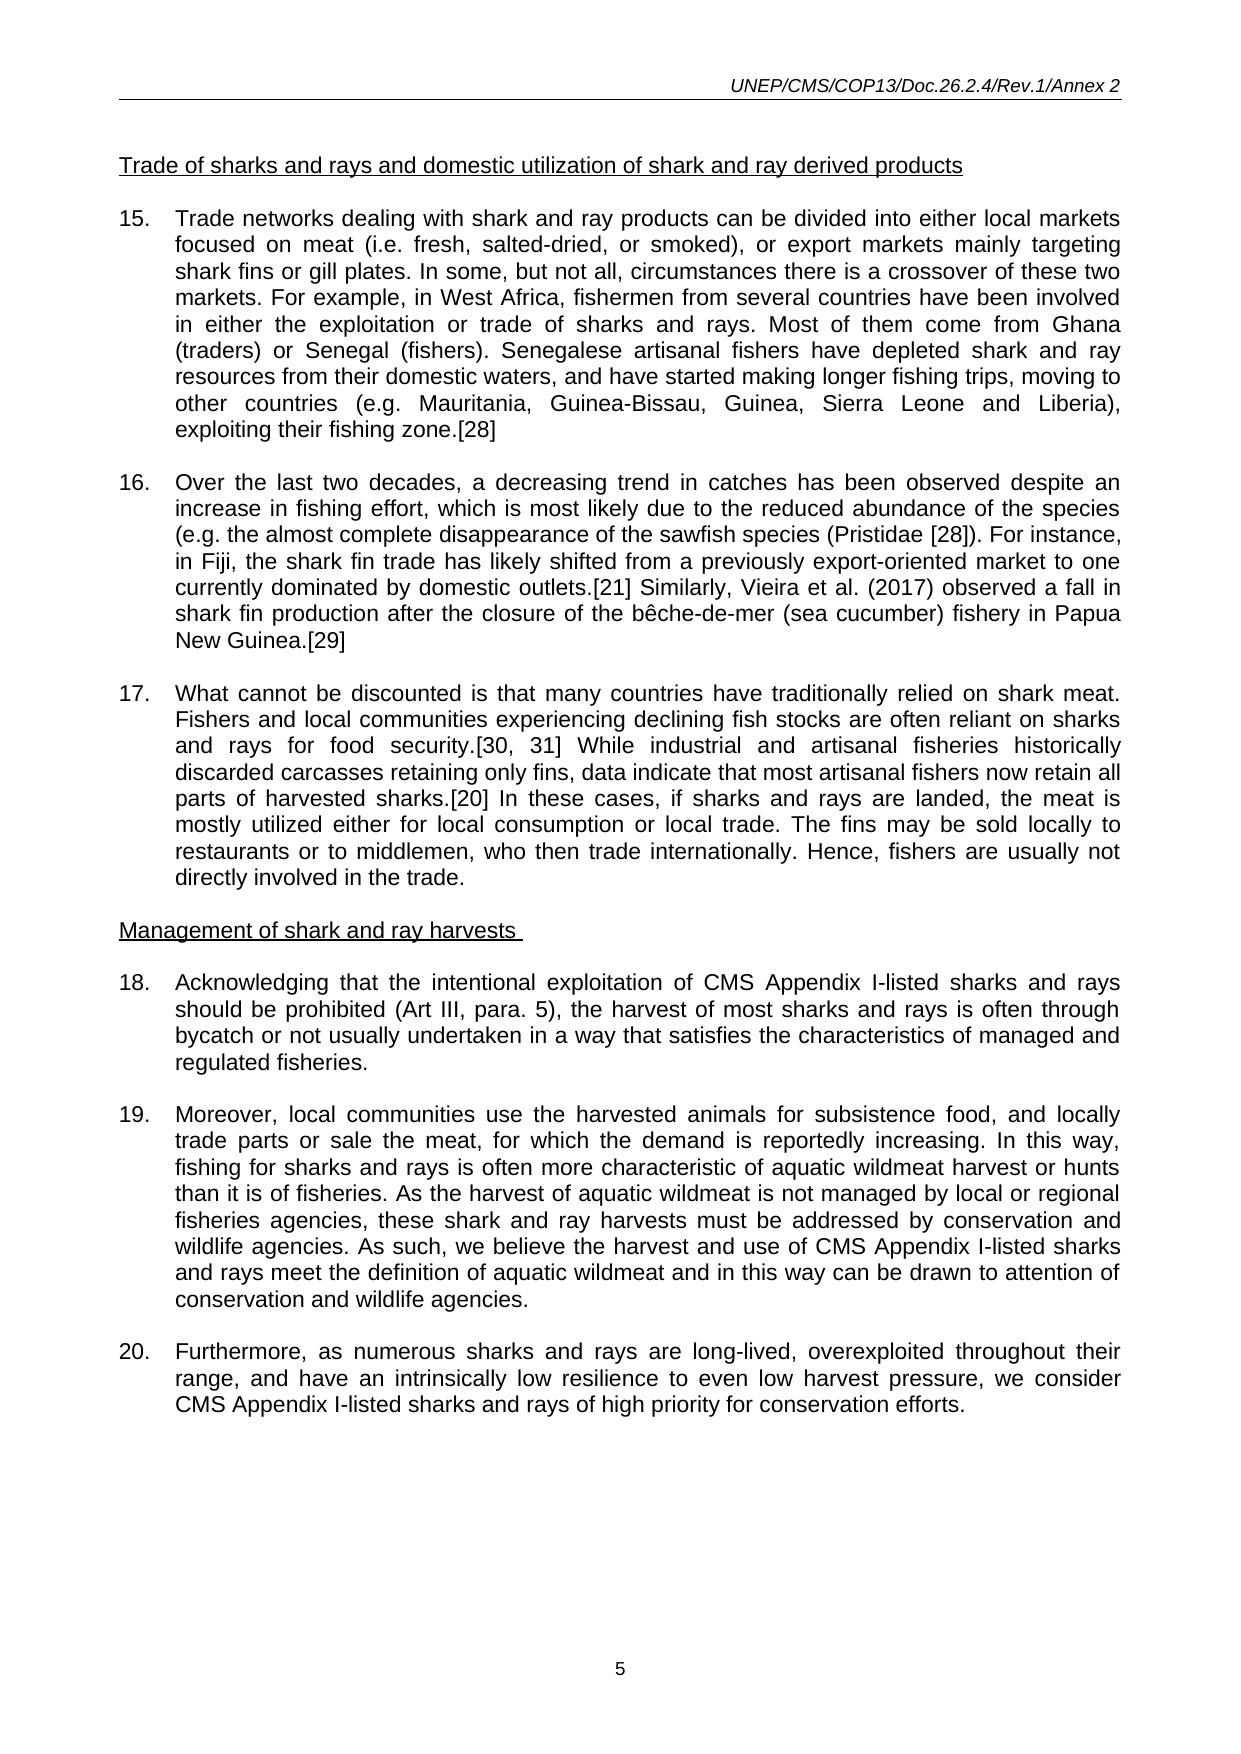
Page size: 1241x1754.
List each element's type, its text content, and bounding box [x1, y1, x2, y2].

list Acknowledging that the intentional exploitation of CMS Appendix I-listed sharks and rays should be prohibited (Art III, para. 5), the harvest of most sharks and rays is often through bycatch or not usually undertaken in a way that satisfies the characteristics of managed and regulated fisheries. [118, 969, 1122, 1075]
list Trade networks dealing with shark and ray products can be divided into either local markets focused on meat (i.e. fresh, salted-dried, or smoked), or export markets mainly targeting shark fins or gill plates. In some, but not all, circumstances there is a crossover of these two markets. For example, in West Africa, fishermen from several countries have been involved in either the exploitation or trade of sharks and rays. Most of them come from Ghana (traders) or Senegal (fishers). Senegalese artisanal fishers have depleted shark and ray resources from their domestic waters, and have started making longer fishing trips, moving to other countries (e.g. Mauritania, Guinea-Bissau, Guinea, Sierra Leone and Liberia), exploiting their fishing zone.[28] [118, 205, 1122, 442]
list Moreover, local communities use the harvested animals for subsistence food, and locally trade parts or sale the meat, for which the demand is reportedly increasing. In this way, fishing for sharks and rays is often more characteristic of aquatic wildmeat harvest or hunts than it is of fisheries. As the harvest of aquatic wildmeat is not managed by local or regional fisheries agencies, these shark and ray harvests must be addressed by conservation and wildlife agencies. As such, we believe the harvest and use of CMS Appendix I-listed sharks and rays meet the definition of aquatic wildmeat and in this way can be drawn to attention of conservation and wildlife agencies. [118, 1101, 1122, 1312]
list Over the last two decades, a decreasing trend in catches has been observed despite an increase in fishing effort, which is most likely due to the reduced abundance of the species (e.g. the almost complete disappearance of the sawfish species (Pristidae [28]). For instance, in Fiji, the shark fin trade has likely shifted from a previously export-oriented market to one currently dominated by domestic outlets.[21] Similarly, Vieira et al. (2017) observed a fall in shark fin production after the closure of the bêche-de-mer (sea cucumber) fishery in Papua New Guinea.[29] [118, 469, 1122, 653]
list Furthermore, as numerous sharks and rays are long-lived, overexploited throughout their range, and have an intrinsically low resilience to even low harvest pressure, we consider CMS Appendix I-listed sharks and rays of high priority for conservation efforts. [118, 1338, 1122, 1417]
text Trade of sharks and rays and domestic utilization of shark and ray derived products [118, 152, 1122, 179]
list What cannot be discounted is that many countries have traditionally relied on shark meat. Fishers and local communities experiencing declining fish stocks are often reliant on sharks and rays for food security.[30, 31] While industrial and artisanal fisheries historically discarded carcasses retaining only fins, data indicate that most artisanal fishers now retain all parts of harvested sharks.[20] In these cases, if sharks and rays are landed, the meat is mostly utilized either for local consumption or local trade. The fins may be sold locally to restaurants or to middlemen, who then trade internationally. Hence, fishers are usually not directly involved in the trade. [118, 679, 1122, 890]
text Management of shark and ray harvests [118, 917, 1122, 943]
